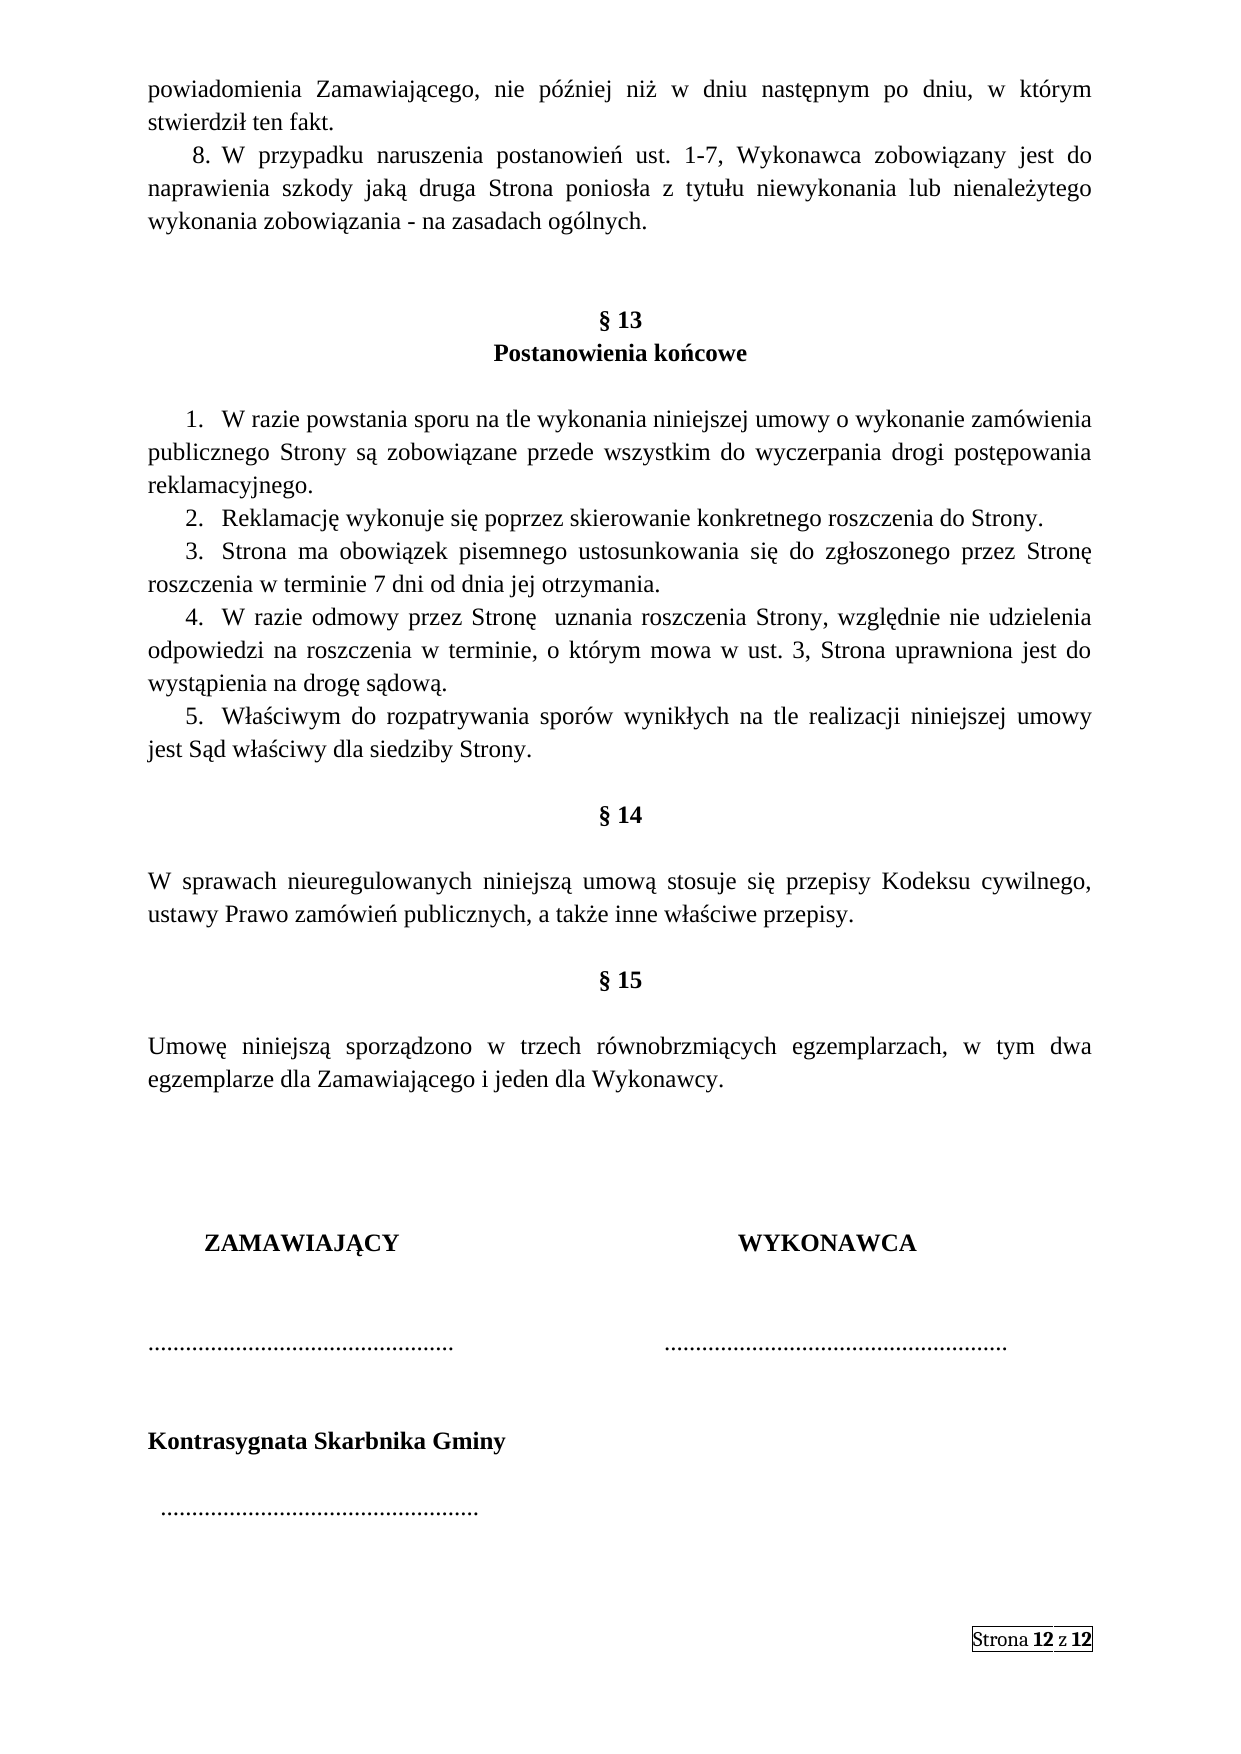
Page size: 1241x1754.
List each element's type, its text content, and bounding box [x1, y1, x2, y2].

text § 15 [148, 965, 1093, 994]
text W sprawach nieuregulowanych niniejszą umową stosuje się przepisy Kodeksu cywilnego, ustawy Prawo zamówień publicznych, a także inne właściwe przepisy. [148, 866, 1093, 928]
text ZAMAWIAJĄCY WYKONAWCA [148, 1228, 1093, 1257]
list W razie odmowy przez Stronę uznania roszczenia Strony, względnie nie udzielenia odpowiedzi na roszczenia w terminie, o którym mowa w ust. 3, Strona uprawniona jest do wystąpienia na drogę sądową. [148, 602, 1093, 697]
text § 13 [148, 305, 1093, 334]
list Właściwym do rozpatrywania sporów wynikłych na tle realizacji niniejszej umowy jest Sąd właściwy dla siedziby Strony. [148, 701, 1093, 763]
text § 14 [148, 800, 1093, 829]
text ................................................. ....................................................... [148, 1327, 1093, 1356]
list Strona ma obowiązek pisemnego ustosunkowania się do zgłoszonego przez Stronę roszczenia w terminie 7 dni od dnia jej otrzymania. [148, 536, 1093, 598]
text Kontrasygnata Skarbnika Gminy [148, 1426, 1093, 1455]
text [148, 74, 1093, 136]
text 8. W przypadku naruszenia postanowień ust. 1-7, Wykonawca zobowiązany jest do naprawienia szkody jaką druga Strona poniosła z tytułu niewykonania lub nienależytego wykonania zobowiązania - na zasadach ogólnych. [148, 140, 1093, 235]
text Umowę niniejszą sporządzono w trzech równobrzmiących egzemplarzach, w tym dwa egzemplarze dla Zamawiającego i jeden dla Wykonawcy. [148, 1031, 1093, 1093]
text ................................................... [148, 1492, 1093, 1521]
list Reklamację wykonuje się poprzez skierowanie konkretnego roszczenia do Strony. [148, 503, 1093, 532]
list W razie powstania sporu na tle wykonania niniejszej umowy o wykonanie zamówienia publicznego Strony są zobowiązane przede wszystkim do wyczerpania drogi postępowania reklamacyjnego. [148, 404, 1093, 499]
text Postanowienia końcowe [148, 338, 1093, 367]
